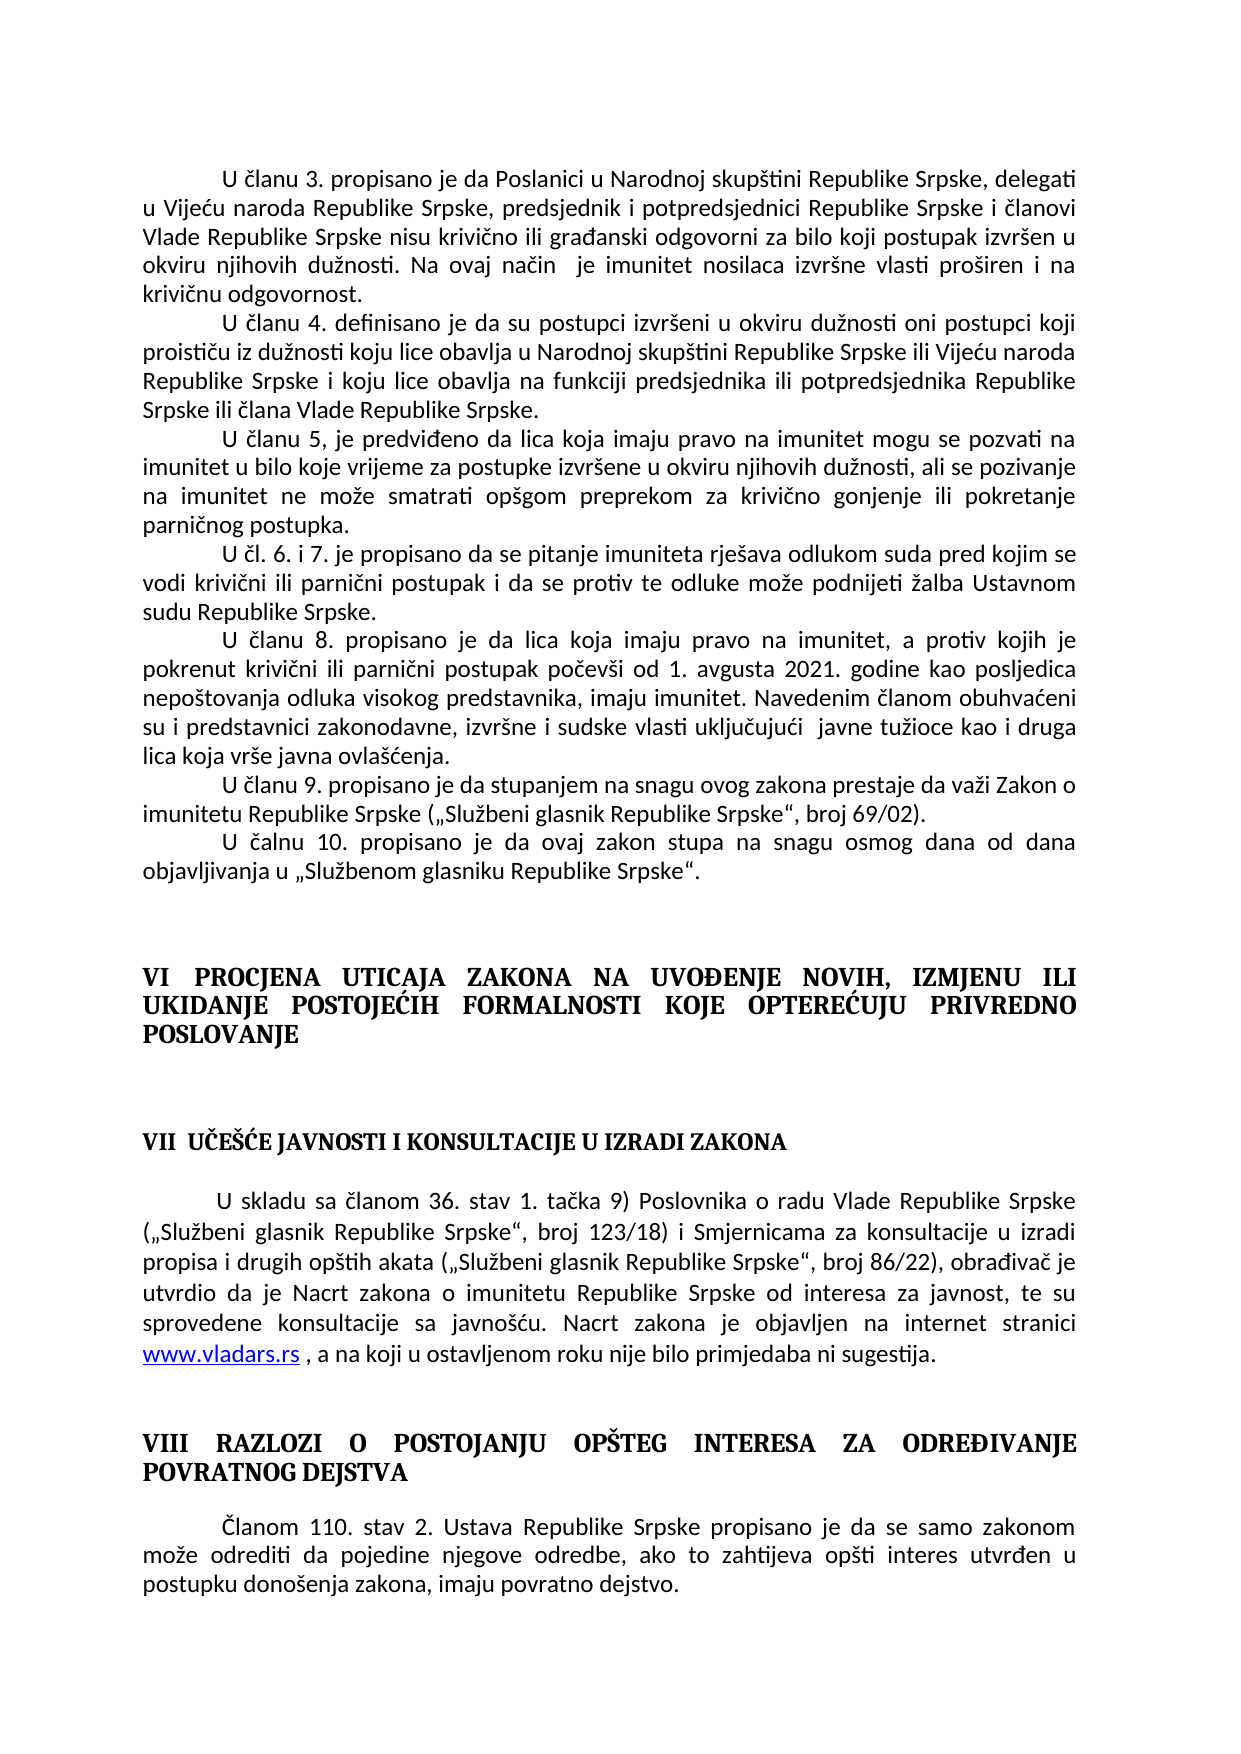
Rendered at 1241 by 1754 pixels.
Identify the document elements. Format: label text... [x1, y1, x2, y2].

text U skladu sa članom 36. stav 1. tačka 9) Poslovnika o radu Vlade Republike Srpske („Službeni glasnik Republike Srpske“, broj 123/18) i Smjernicama za konsultacije u izradi propisa i drugih opštih akata („Službeni glasnik Republike Srpske“, broj 86/22), obrađivač je utvrdio da je Nacrt zakona o imunitetu Republike Srpske od interesa za javnost, te su sprovedene konsultacije sa javnošću. Nacrt zakona je objavljen na internet stranici www.vladars.rs , a na koji u ostavljenom roku nije bilo primjedaba ni sugestija. [142, 1185, 1077, 1368]
text U čalnu 10. propisano je da ovaj zakon stupa na snagu osmog dana od dana objavljivanja u „Službenom glasniku Republike Srpske“. [142, 828, 1077, 885]
text U članu 8. propisano je da lica koja imaju pravo na imunitet, a protiv kojih je pokrenut krivični ili parnični postupak počevši od 1. avgusta 2021. godine kao posljedica nepoštovanja odluka visokog predstavnika, imaju imunitet. Navedenim članom obuhvaćeni su i predstavnici zakonodavne, izvršne i sudske vlasti uključujući javne tužioce kao i druga lica koja vrše javna ovlašćenja. [142, 626, 1077, 770]
text Članom 110. stav 2. Ustava Republike Srpske propisano je da se samo zakonom može odrediti da pojedine njegove odredbe, ako to zahtijeva opšti interes utvrđen u postupku donošenja zakona, imaju povratno dejstvo. [142, 1512, 1077, 1598]
text U čl. 6. i 7. je propisano da se pitanje imuniteta rješava odlukom suda pred kojim se vodi krivični ili parnični postupak i da se protiv te odluke može podnijeti žalba Ustavnom sudu Republike Srpske. [142, 539, 1077, 626]
text U članu 4. definisano je da su postupci izvršeni u okviru dužnosti oni postupci koji proističu iz dužnosti koju lice obavlja u Narodnoj skupštini Republike Srpske ili Vijeću naroda Republike Srpske i koju lice obavlja na funkciji predsjednika ili potpredsjednika Republike Srpske ili člana Vlade Republike Srpske. [142, 308, 1077, 424]
text U članu 9. propisano je da stupanjem na snagu ovog zakona prestaje da važi Zakon o imunitetu Republike Srpske („Službeni glasnik Republike Srpske“, broj 69/02). [142, 770, 1077, 828]
subtitle VIII RAZLOZI O POSTOJANJU OPŠTEG INTERESA ZA ODREĐIVANJE POVRATNOG DEJSTVA [142, 1429, 1077, 1487]
text U članu 3. propisano je da Poslanici u Narodnoj skupštini Republike Srpske, delegati u Vijeću naroda Republike Srpske, predsjednik i potpredsjednici Republike Srpske i članovi Vlade Republike Srpske nisu krivično ili građanski odgovorni za bilo koji postupak izvršen u okviru njihovih dužnosti. Na ovaj način je imunitet nosilaca izvršne vlasti proširen i na krivičnu odgovornost. [142, 164, 1077, 308]
text U članu 5, je predviđeno da lica koja imaju pravo na imunitet mogu se pozvati na imunitet u bilo koje vrijeme za postupke izvršene u okviru njihovih dužnosti, ali se pozivanje na imunitet ne može smatrati opšgom preprekom za krivično gonjenje ili pokretanje parničnog postupka. [142, 424, 1077, 539]
list PROCJENA UTICAJA ZAKONA NA UVOĐENJE NOVIH, IZMJENU ILI UKIDANJE POSTOJEĆIH FORMALNOSTI KOJE OPTEREĆUJU PRIVREDNO POSLOVANJE [142, 963, 1077, 1049]
text VII UČEŠĆE JAVNOSTI I KONSULTACIJE U IZRADI ZAKONA [142, 1128, 1077, 1157]
